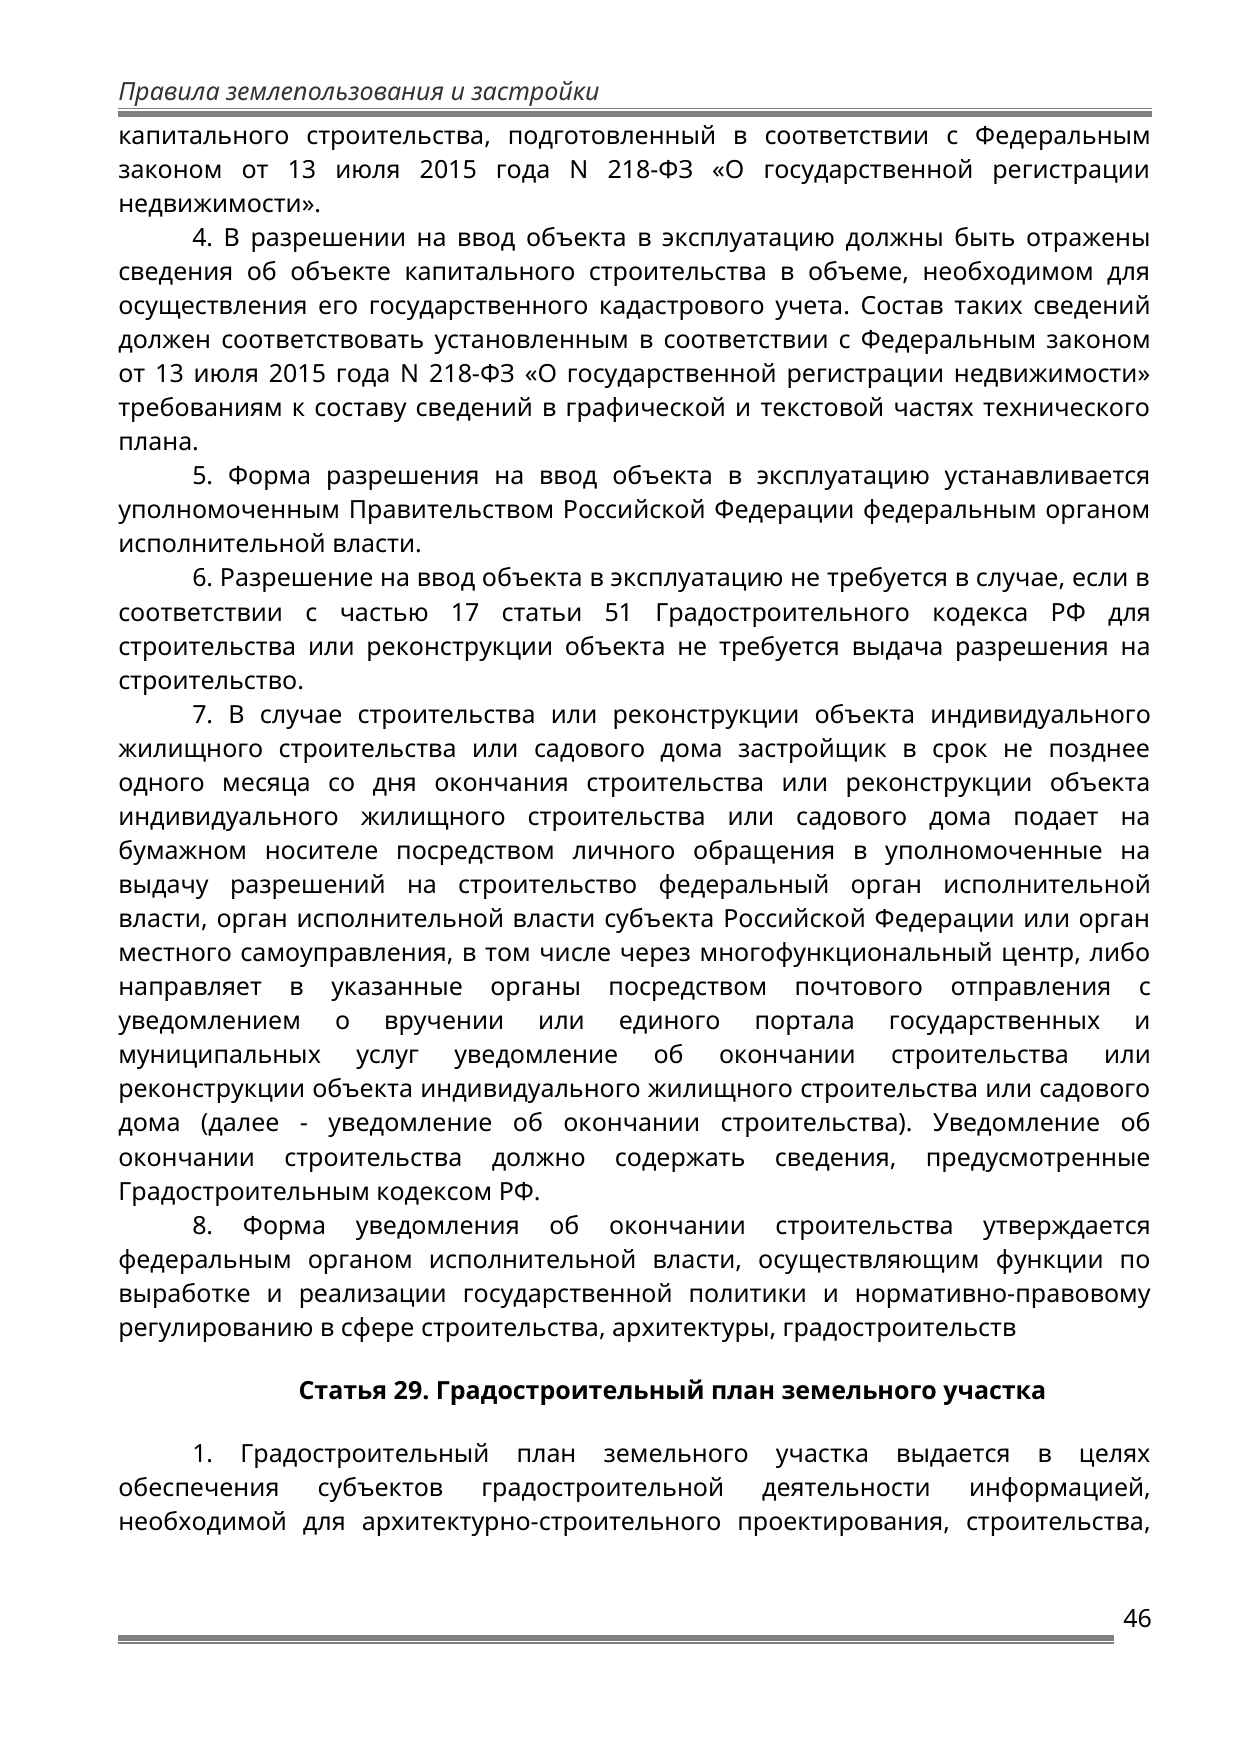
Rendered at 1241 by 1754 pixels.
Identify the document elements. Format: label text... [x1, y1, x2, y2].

text 6. Разрешение на ввод объекта в эксплуатацию не требуется в случае, если в соответствии с частью 17 статьи 51 Градостроительного кодекса РФ для строительства или реконструкции объекта не требуется выдача разрешения на строительство. [118, 560, 1152, 696]
text Статья 29. Градостроительный план земельного участка [118, 1373, 1152, 1407]
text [118, 117, 1152, 219]
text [118, 1436, 1152, 1538]
text 4. В разрешении на ввод объекта в эксплуатацию должны быть отражены сведения об объекте капитального строительства в объеме, необходимом для осуществления его государственного кадастрового учета. Состав таких сведений должен соответствовать установленным в соответствии с Федеральным законом от 13 июля 2015 года N 218-ФЗ «О государственной регистрации недвижимости» требованиям к составу сведений в графической и текстовой частях технического плана. [118, 219, 1152, 458]
text 5. Форма разрешения на ввод объекта в эксплуатацию устанавливается уполномоченным Правительством Российской Федерации федеральным органом исполнительной власти. [118, 458, 1152, 560]
text 7. В случае строительства или реконструкции объекта индивидуального жилищного строительства или садового дома застройщик в срок не позднее одного месяца со дня окончания строительства или реконструкции объекта индивидуального жилищного строительства или садового дома подает на бумажном носителе посредством личного обращения в уполномоченные на выдачу разрешений на строительство федеральный орган исполнительной власти, орган исполнительной власти субъекта Российской Федерации или орган местного самоуправления, в том числе через многофункциональный центр, либо направляет в указанные органы посредством почтового отправления с уведомлением о вручении или единого портала государственных и муниципальных услуг уведомление об окончании строительства или реконструкции объекта индивидуального жилищного строительства или садового дома (далее - уведомление об окончании строительства). Уведомление об окончании строительства должно содержать сведения, предусмотренные Градостроительным кодексом РФ. [118, 696, 1152, 1207]
text 8. Форма уведомления об окончании строительства утверждается федеральным органом исполнительной власти, осуществляющим функции по выработке и реализации государственной политики и нормативно-правовому регулированию в сфере строительства, архитектуры, градостроительств [118, 1207, 1152, 1343]
